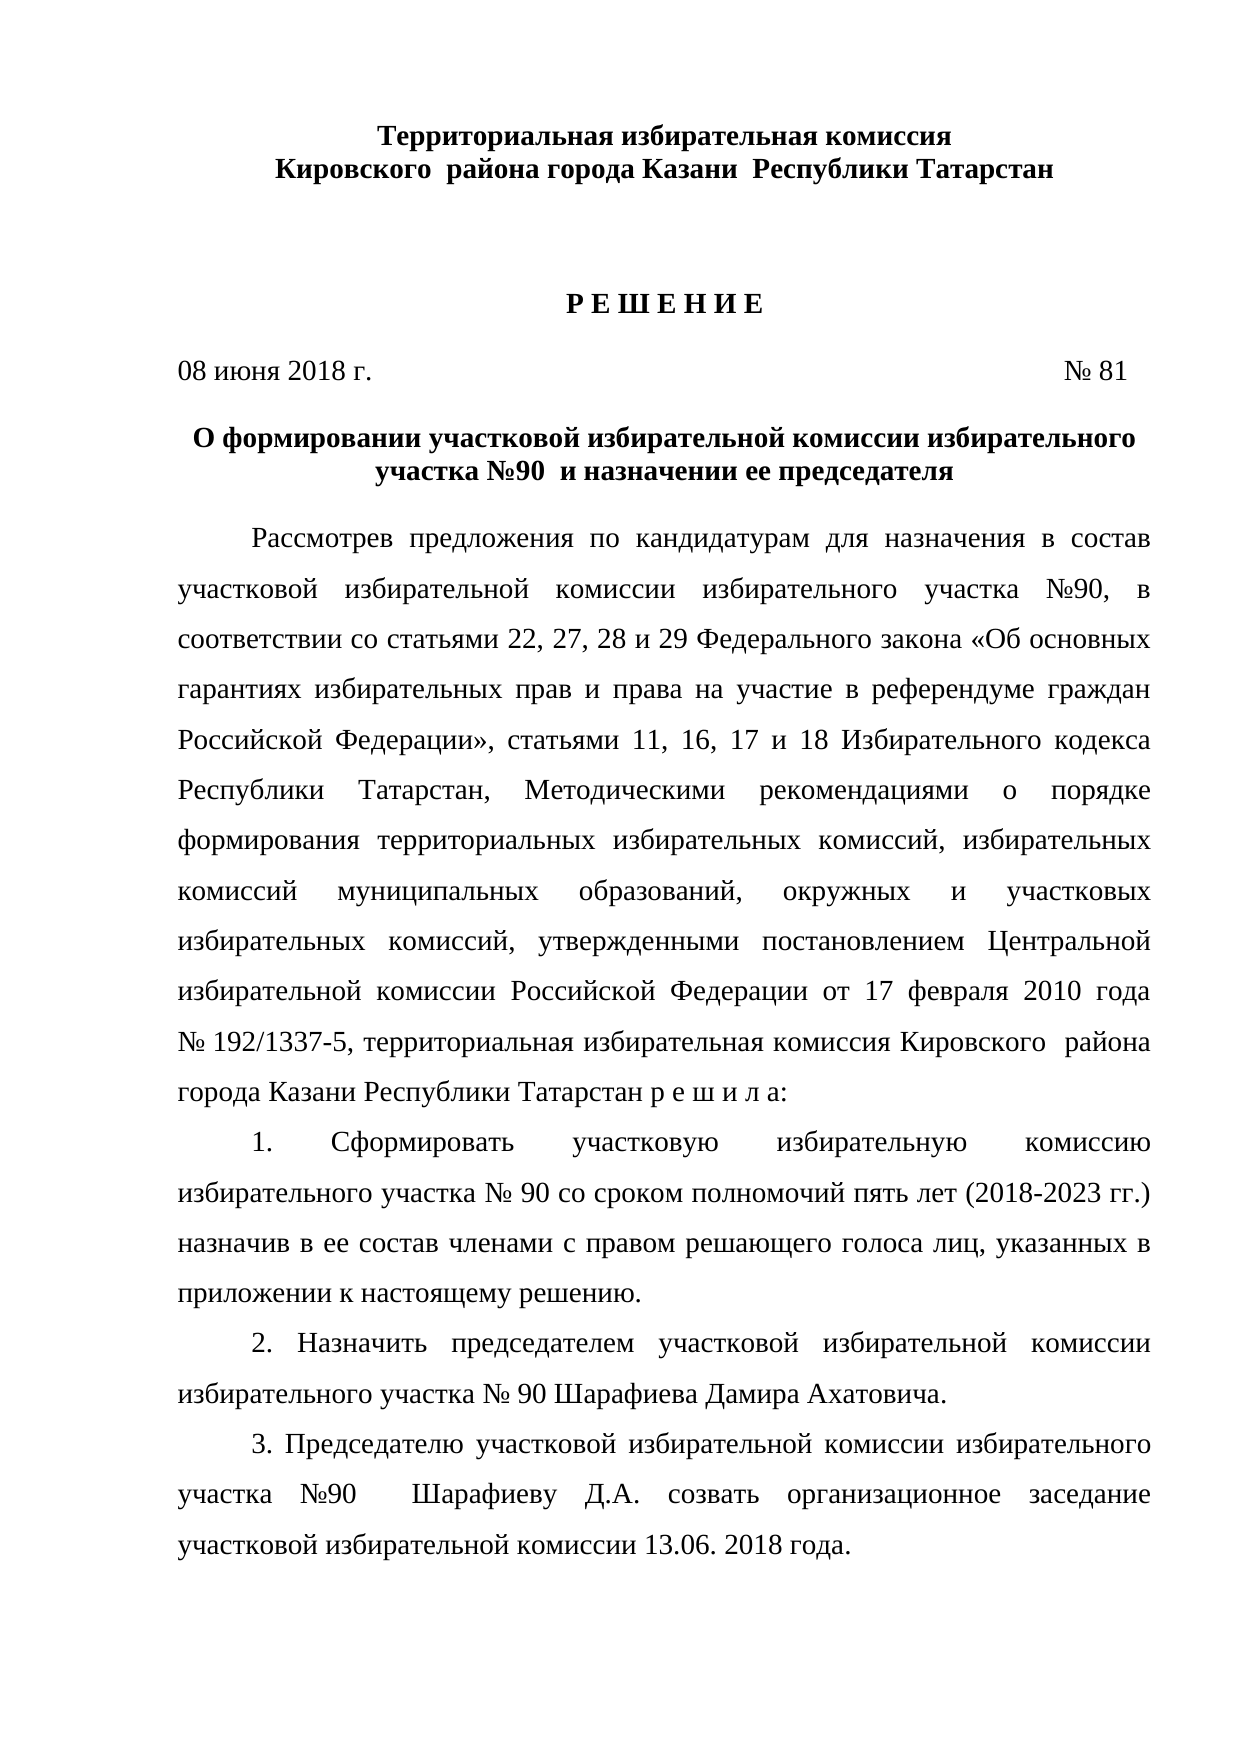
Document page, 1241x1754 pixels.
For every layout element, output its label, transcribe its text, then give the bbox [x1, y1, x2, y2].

text Территориальная избирательная комиссия [177, 118, 1152, 152]
text Р Е Ш Е Н И Е [177, 286, 1152, 319]
text Кировского района города Казани Республики Татарстан [177, 152, 1152, 185]
text О формировании участковой избирательной комиссии избирательного участка №90 и назначении ее председателя [177, 420, 1152, 487]
text Рассмотрев предложения по кандидатурам для назначения в состав участковой избирательной комиссии избирательного участка №90, в соответствии со статьями 22, 27, 28 и 29 Федерального закона «Об основных гарантиях избирательных прав и права на участие в референдуме граждан Российской Федерации», статьями 11, 16, 17 и 18 Избирательного кодекса Республики Татарстан, Методическими рекомендациями о порядке формирования территориальных избирательных комиссий, избирательных комиссий муниципальных образований, окружных и участковых избирательных комиссий, утвержденными постановлением Центральной избирательной комиссии Российской Федерации от 17 февраля 2010 года № 192/1337-5, территориальная избирательная комиссия Кировского района города Казани Республики Татарстан р е ш и л а: [177, 521, 1152, 1108]
text 3. Председателю участковой избирательной комиссии избирательного участка №90 Шарафиеву Д.А. созвать организационное заседание участковой избирательной комиссии 13.06. 2018 года. [177, 1426, 1152, 1560]
table_header № 81 [653, 353, 1139, 386]
table_header 08 июня 2018 г. [166, 353, 652, 386]
text 2. Назначить председателем участковой избирательной комиссии избирательного участка № 90 Шарафиева Дамира Ахатовича. [177, 1326, 1152, 1409]
text 1. Сформировать участковую избирательную комиссию избирательного участка № 90 со сроком полномочий пять лет (2018-2023 гг.) назначив в ее состав членами с правом решающего голоса лиц, указанных в приложении к настоящему решению. [177, 1124, 1152, 1309]
